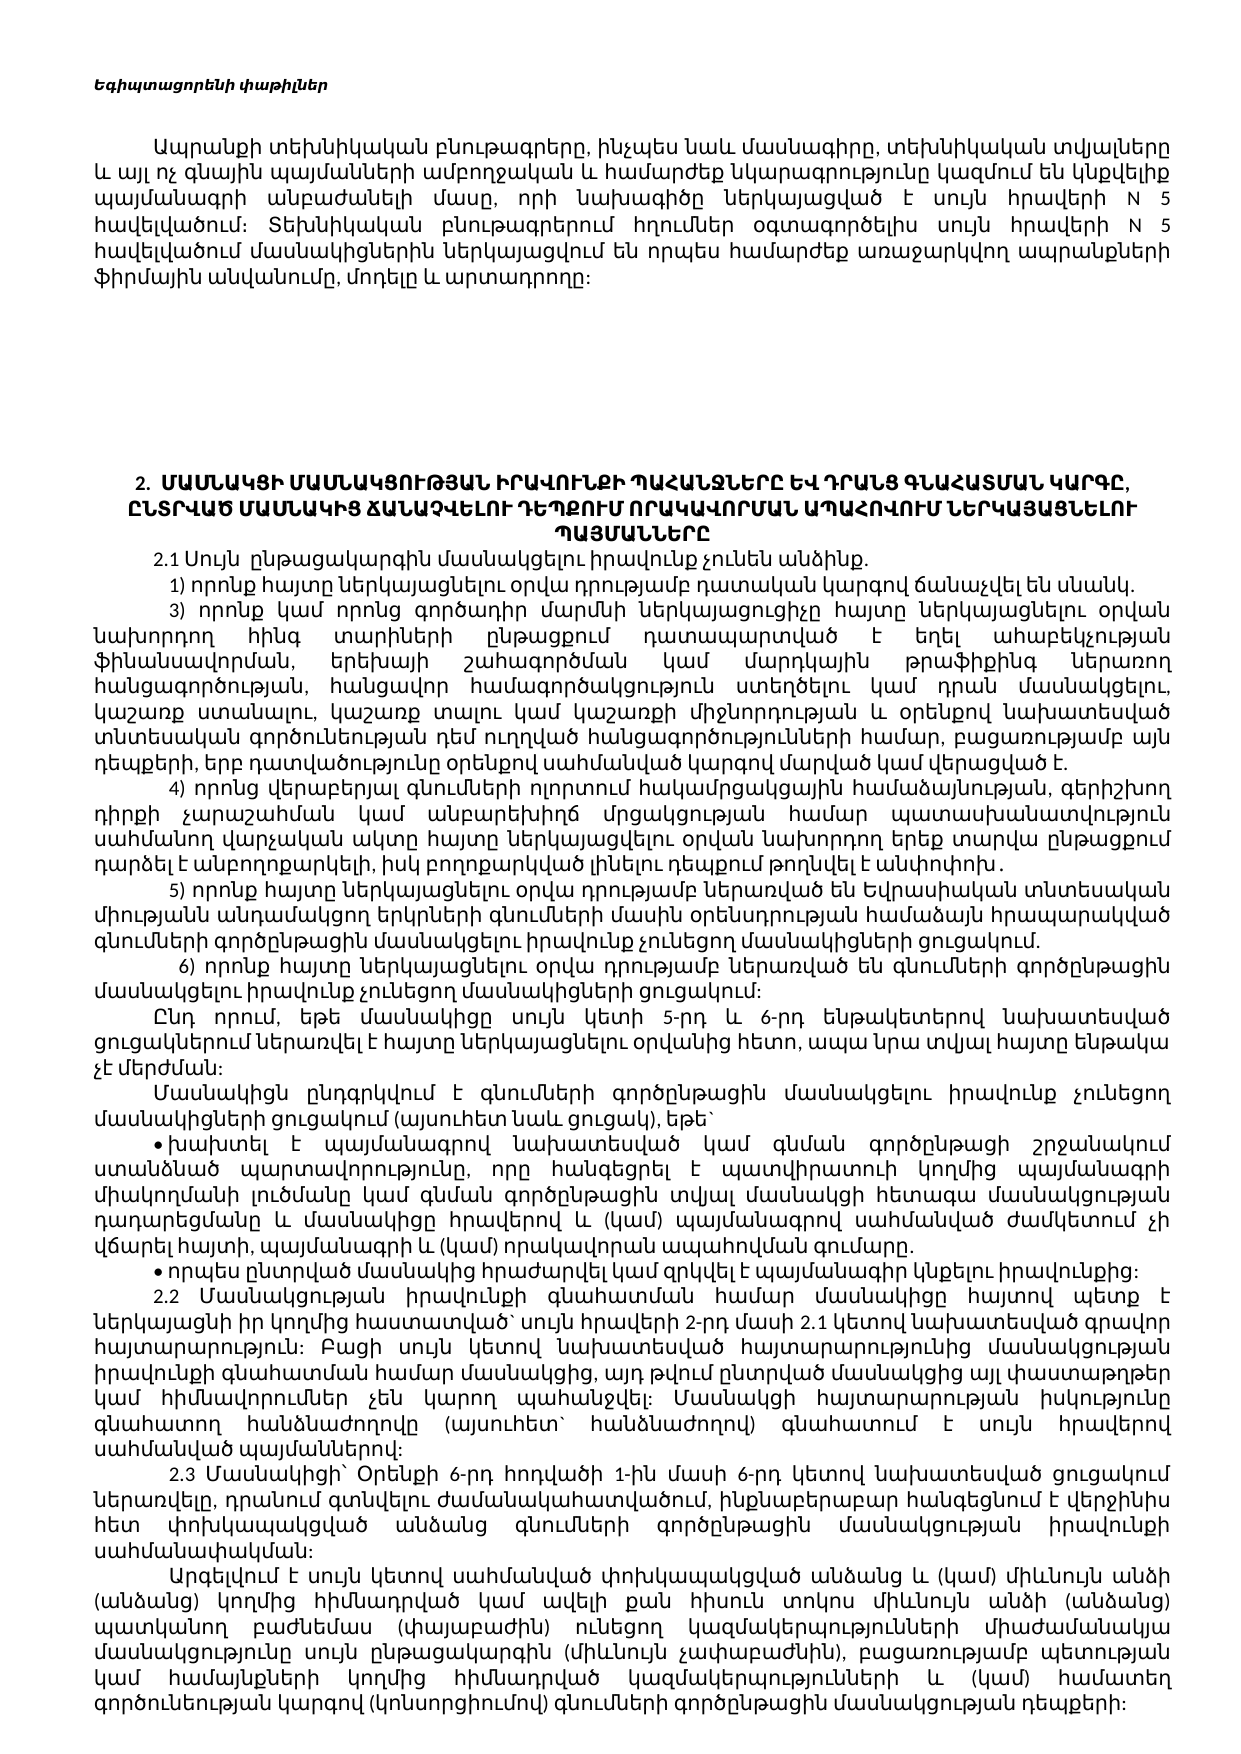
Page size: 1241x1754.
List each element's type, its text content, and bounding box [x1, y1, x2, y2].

text • խախտել է պայմանագրով նախատեսված կամ գնման գործընթացի շրջանակում ստանձնած պարտավորությունը, որը հանգեցրել է պատվիրատուի կողմից պայմանագրի միակողմանի լուծմանը կամ գնման գործընթացին տվյալ մասնակցի հետագա մասնակցության դադարեցմանը և մասնակիցը հրավերով և (կամ) պայմանագրով սահմանված ժամկետում չի վճարել հայտի, պայմանագրի և (կամ) որակավորան ապահովման գումարը. [94, 1131, 1171, 1258]
text Ապրանքի տեխնիկական բնութագրերը, ինչպես նաև մասնագիրը, տեխնիկական տվյալները և այլ ոչ գնային պայմանների ամբողջական և համարժեք նկարագրությունը կազմում են կնքվելիք պայմանագրի անբաժանելի մասը, որի նախագիծը ներկայացված է սույն հրավերի N 5 հավելվածում։ Տեխնիկական բնութագրերում հղումներ օգտագործելիս սույն հրավերի N 5 հավելվածում մասնակիցներին ներկայացվում են որպես համարժեք առաջարկվող ապրանքների ֆիրմային անվանումը, մոդելը և արտադրողը: [94, 134, 1171, 289]
text 4) որոնց վերաբերյալ գնումների ոլորտում հակամրցակցային համաձայնության, գերիշխող դիրքի չարաշահման կամ անբարեխիղճ մրցակցության համար պատասխանատվություն սահմանող վարչական ակտը հայտը ներկայացվելու օրվան նախորդող երեք տարվա ընթացքում դարձել է անբողոքարկելի, իսկ բողոքարկված լինելու դեպքում թողնվել է անփոփոխ․ [94, 775, 1171, 877]
text 5) որոնք հայտը ներկայացնելու օրվա դրությամբ ներառված են Եվրասիական տնտեսական միությանն անդամակցող երկրների գնումների մասին օրենսդրության համաձայն հրապարակված գնումների գործընթացին մասնակցելու իրավունք չունեցող մասնակիցների ցուցակում. [94, 877, 1171, 953]
text Մասնակիցն ընդգրկվում է գնումների գործընթացին մասնակցելու իրավունք չունեցող մասնակիցների ցուցակում (այսուհետ նաև ցուցակ), եթե` [94, 1080, 1171, 1131]
text 2.3 Մասնակիցի՝ Օրենքի 6-րդ հոդվածի 1-ին մասի 6-րդ կետով նախատեսված ցուցակում ներառվելը, դրանում գտնվելու ժամանակահատվածում, ինքնաբերաբար հանգեցնում է վերջինիս հետ փոխկապակցված անձանց գնումների գործընթացին մասնակցության իրավունքի սահմանափակման: [94, 1462, 1171, 1563]
text 2.1 Սույն ընթացակարգին մասնակցելու իրավունք չունեն անձինք. [94, 547, 1171, 572]
text Արգելվում է սույն կետով սահմանված փոխկապակցված անձանց և (կամ) միևնույն անձի (անձանց) կողմից հիմնադրված կամ ավելի քան հիսուն տոկոս միևնույն անձի (անձանց) պատկանող բաժնեմաս (փայաբաժին) ունեցող կազմակերպությունների միաժամանակյա մասնակցությունը սույն ընթացակարգին (միևնույն չափաբաժնին), բացառությամբ պետության կամ համայնքների կողմից հիմնադրված կազմակերպությունների և (կամ) համատեղ գործունեության կարգով (կոնսորցիումով) գնումների գործընթացին մասնակցության դեպքերի: [94, 1563, 1171, 1716]
text 3) որոնք կամ որոնց գործադիր մարմնի ներկայացուցիչը հայտը ներկայացնելու օրվան նախորդող հինգ տարիների ընթացքում դատապարտված է եղել ահաբեկչության ֆինանսավորման, երեխայի շահագործման կամ մարդկային թրաֆիքինգ ներառող հանցագործության, հանցավոր համագործակցություն ստեղծելու կամ դրան մասնակցելու, կաշառք ստանալու, կաշառք տալու կամ կաշառքի միջնորդության և օրենքով նախատեսված տնտեսական գործունեության դեմ ուղղված հանցագործությունների համար, բացառությամբ այն դեպքերի, երբ դատվածությունը օրենքով սահմանված կարգով մարված կամ վերացված է. [94, 597, 1171, 775]
text Ընդ որում, եթե մասնակիցը սույն կետի 5-րդ և 6-րդ ենթակետերով նախատեսված ցուցակներում ներառվել է հայտը ներկայացնելու օրվանից հետո, ապա նրա տվյալ հայտը ենթակա չէ մերժման: [94, 1004, 1171, 1080]
text 1) որոնք հայտը ներկայացնելու օրվա դրությամբ դատական կարգով ճանաչվել են սնանկ. [94, 572, 1171, 597]
text 6) որոնք հայտը ներկայացնելու օրվա դրությամբ ներառված են գնումների գործընթացին մասնակցելու իրավունք չունեցող մասնակիցների ցուցակում: [94, 953, 1171, 1004]
text 2. ՄԱՍՆԱԿՑԻ ՄԱՍՆԱԿՑՈՒԹՅԱՆ ԻՐԱՎՈՒՆՔԻ ՊԱՀԱՆՋՆԵՐԸ ԵՎ ԴՐԱՆՑ ԳՆԱՀԱՏՄԱՆ ԿԱՐԳԸ, ԸՆՏՐՎԱԾ ՄԱՍՆԱԿԻՑ ՃԱՆԱՉՎԵԼՈՒ ԴԵՊՔՈՒՄ ՈՐԱԿԱՎՈՐՄԱՆ ԱՊԱՀՈՎՈՒՄ ՆԵՐԿԱՅԱՑՆԵԼՈՒ ՊԱՅՄԱՆՆԵՐԸ [94, 470, 1171, 547]
text 2.2 Մասնակցության իրավունքի գնահատման համար մասնակիցը հայտով պետք է ներկայացնի իր կողմից հաստատված` սույն հրավերի 2-րդ մասի 2.1 կետով նախատեսված գրավոր հայտարարություն: Բացի սույն կետով նախատեսված հայտարարությունից մասնակցության իրավունքի գնահատման համար մասնակցից, այդ թվում ընտրված մասնակցից այլ փաստաթղթեր կամ հիմնավորումներ չեն կարող պահանջվել: Մասնակցի հայտարարության իսկությունը գնահատող հանձնաժողովը (այսուհետ` հանձնաժողով) գնահատում է սույն հրավերով սահմանված պայմաններով: [94, 1284, 1171, 1462]
text • որպես ընտրված մասնակից հրաժարվել կամ զրկվել է պայմանագիր կնքելու իրավունքից: [94, 1258, 1171, 1284]
